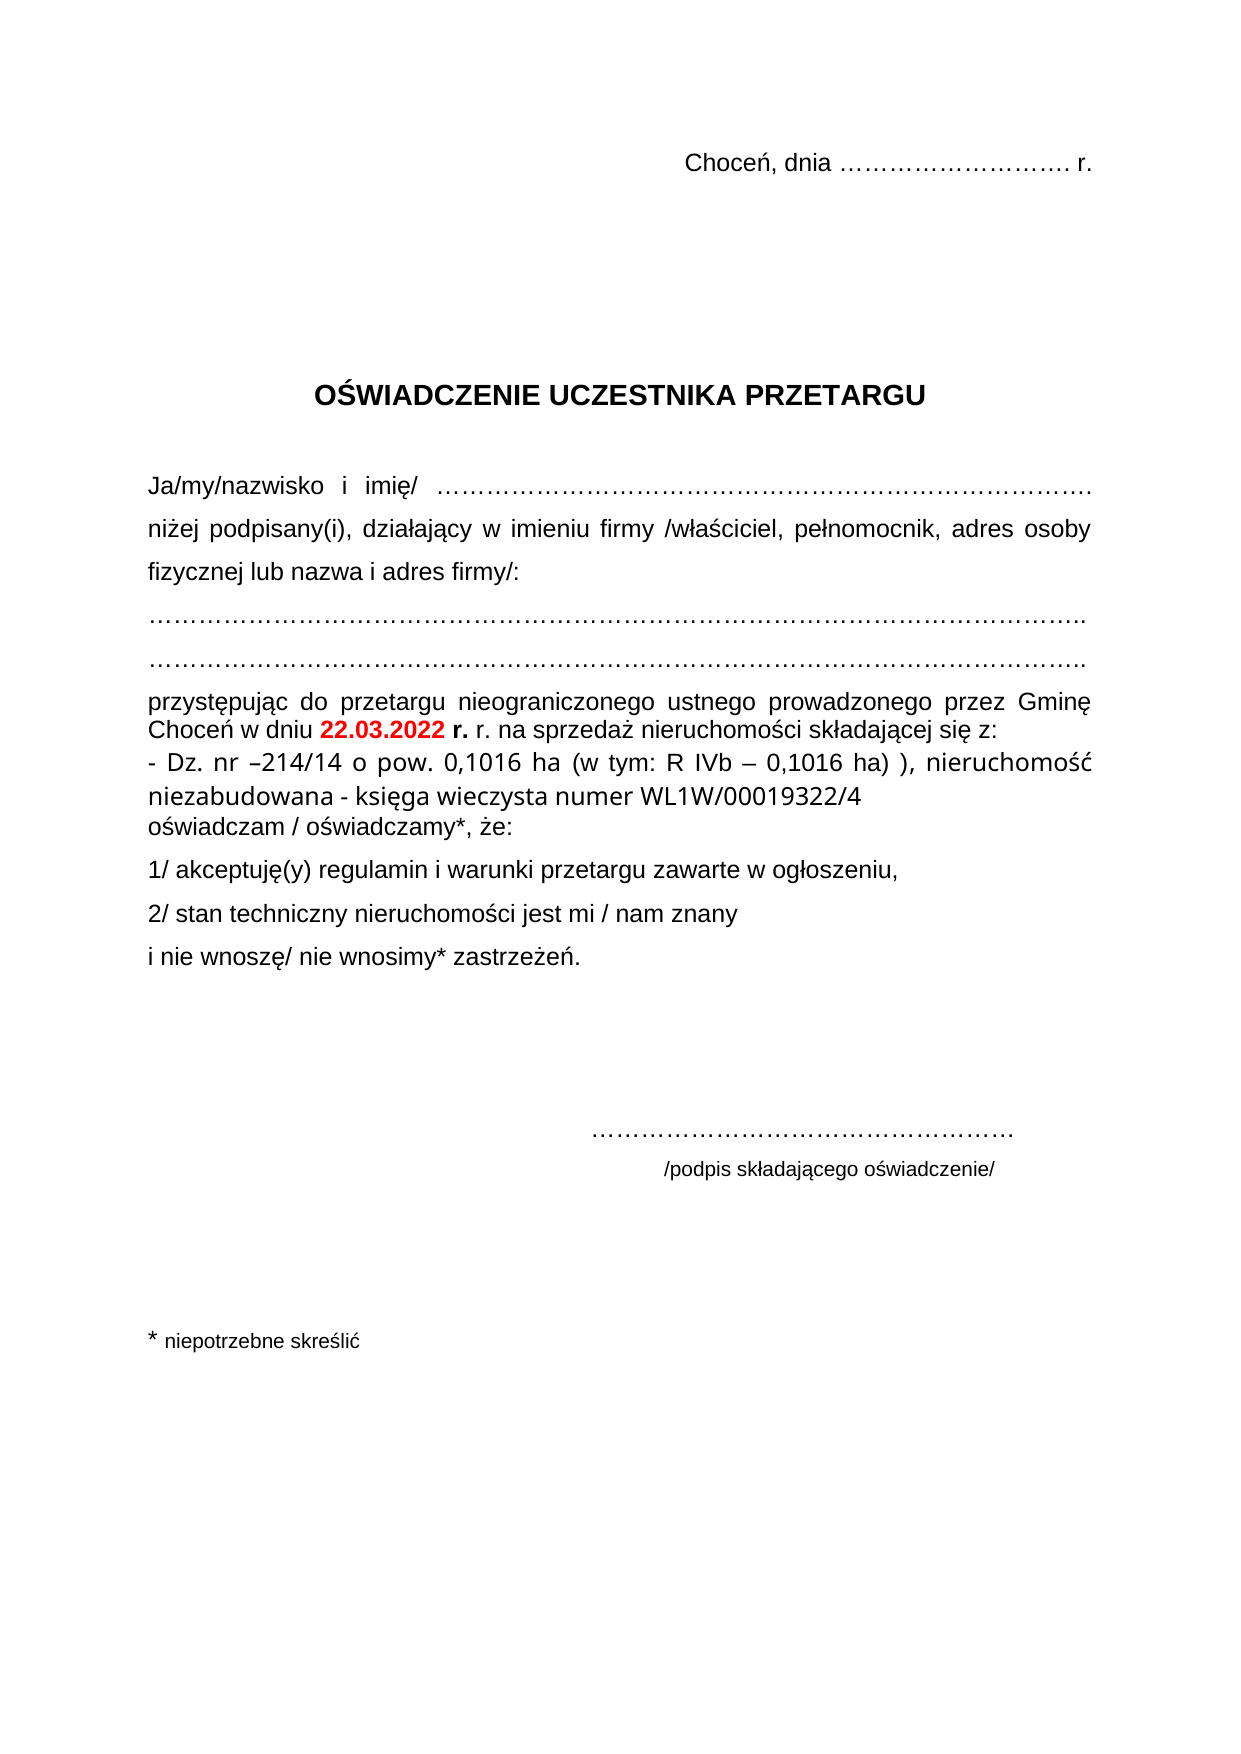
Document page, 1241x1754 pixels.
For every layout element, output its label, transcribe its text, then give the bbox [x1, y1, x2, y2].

text 1/ akceptuję(y) regulamin i warunki przetargu zawarte w ogłoszeniu, [148, 855, 1093, 884]
text OŚWIADCZENIE UCZESTNIKA PRZETARGU [148, 378, 1093, 411]
text Ja/my/nazwisko i imię/ ……………………………………………………………………. niżej podpisany(i), działający w imieniu firmy /właściciel, pełnomocnik, adres osoby fizycznej lub nazwa i adres firmy/: [148, 471, 1093, 586]
text ………………………………………………………………………………………………….. [148, 643, 1093, 672]
text - Dz. nr –214/14 o pow. 0,1016 ha (w tym: R IVb – 0,1016 ha) ), nieruchomość niezabudowana - księga wieczysta numer WL1W/00019322/4 [148, 744, 1093, 812]
text oświadczam / oświadczamy*, że: [148, 812, 1093, 841]
text /podpis składającego oświadczenie/ [148, 1157, 1093, 1181]
text * niepotrzebne skreślić [148, 1325, 1093, 1354]
text i nie wnoszę/ nie wnosimy* zastrzeżeń. [148, 942, 1093, 970]
text ………………………………………………………………………………………………….. [148, 600, 1093, 629]
text …………………………………………… [148, 1114, 1093, 1143]
text przystępując do przetargu nieograniczonego ustnego prowadzonego przez Gminę Choceń w dniu 22.03.2022 r. r. na sprzedaż nieruchomości składającej się z: [148, 687, 1093, 744]
text Choceń, dnia ………………………. r. [148, 148, 1093, 176]
text 2/ stan techniczny nieruchomości jest mi / nam znany [148, 898, 1093, 927]
